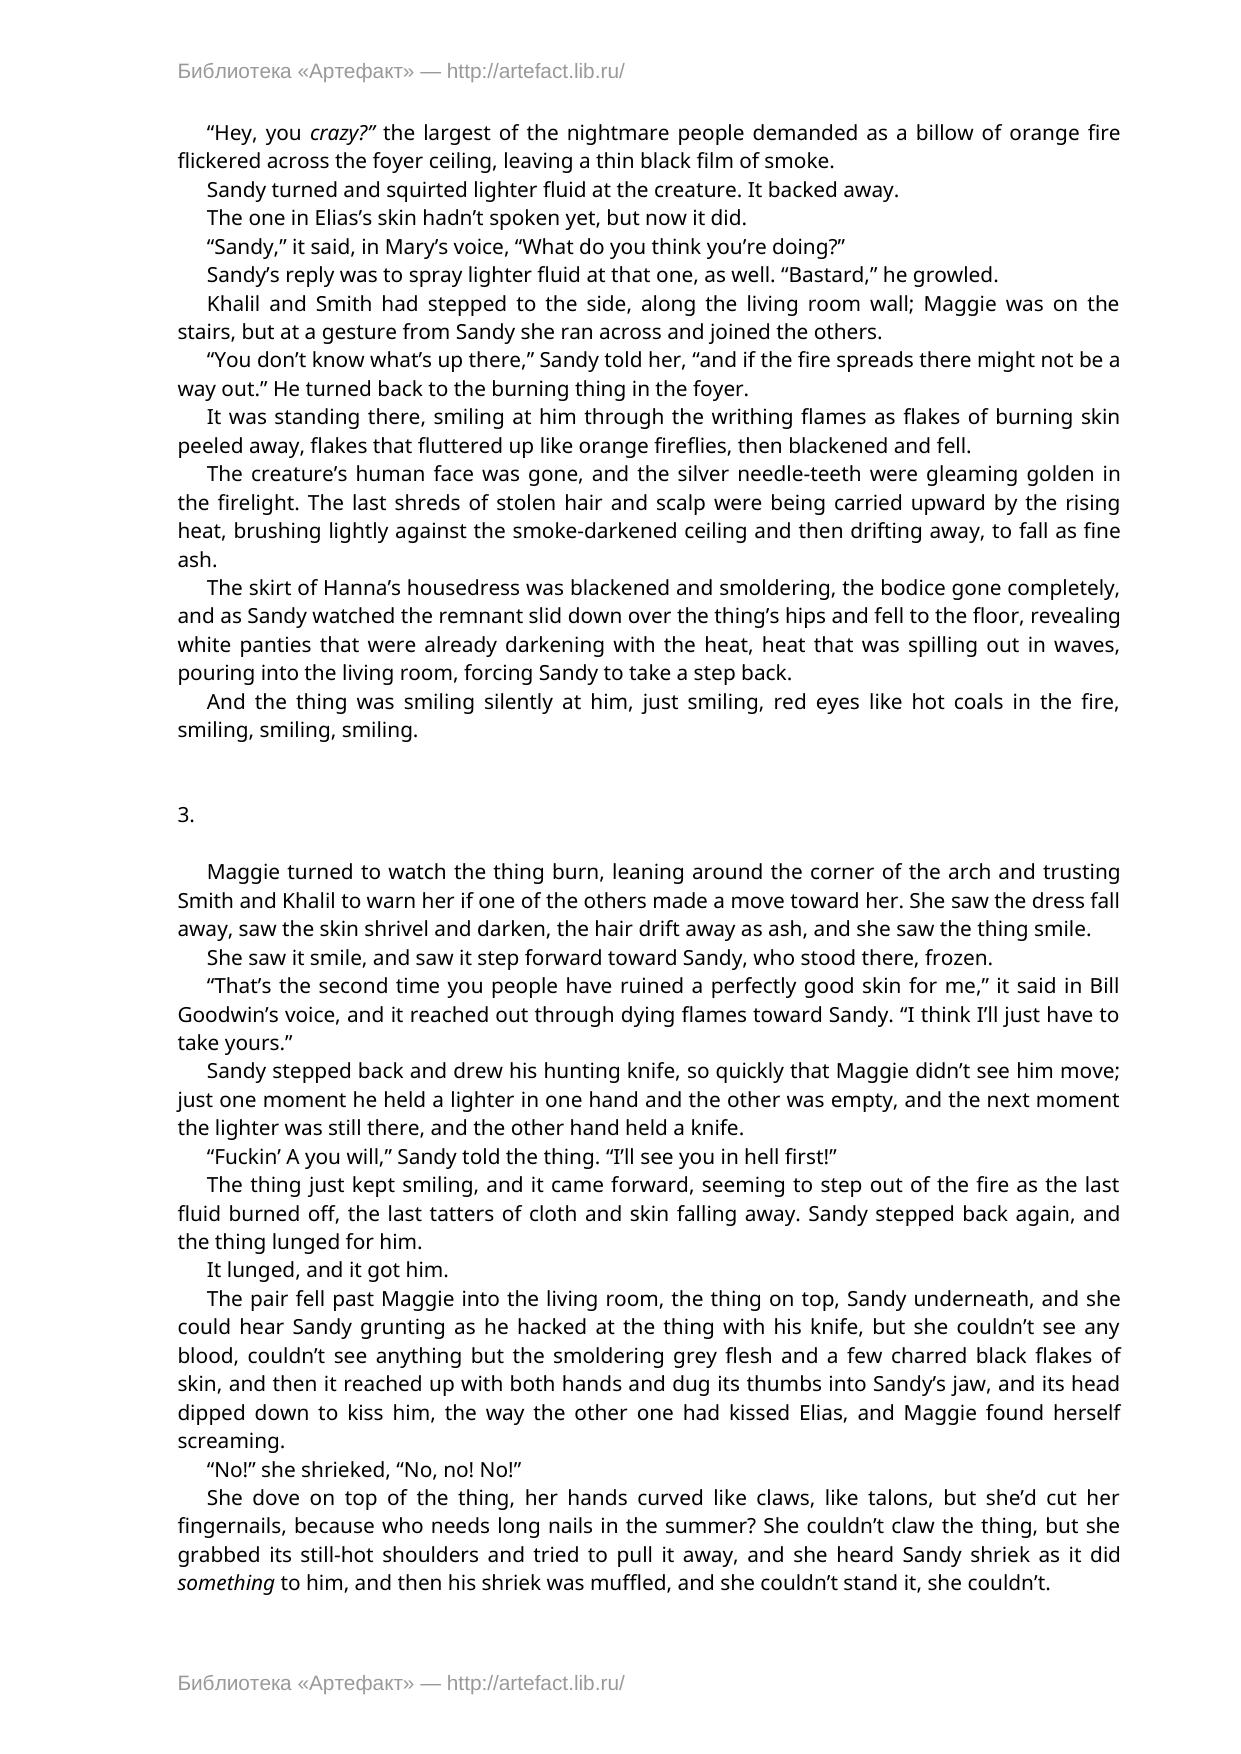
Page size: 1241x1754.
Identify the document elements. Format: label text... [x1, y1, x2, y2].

text It lunged, and it got him. [177, 1256, 1122, 1284]
text It was standing there, smiling at him through the writhing flames as flakes of burning skin peeled away, flakes that fluttered up like orange fireflies, then blackened and fell. [177, 402, 1122, 459]
text “You don’t know what’s up there,” Sandy told her, “and if the fire spreads there might not be a way out.” He turned back to the burning thing in the foyer. [177, 346, 1122, 402]
text The one in Elias’s skin hadn’t spoken yet, but now it did. [177, 203, 1122, 232]
text Sandy’s reply was to spray lighter fluid at that one, as well. “Bastard,” he growled. [177, 260, 1122, 289]
text “No!” she shrieked, “No, no! No!” [177, 1455, 1122, 1483]
text “Hey, you crazy?” the largest of the nightmare people demanded as a billow of orange fire flickered across the foyer ceiling, leaving a thin black film of smoke. [177, 118, 1122, 175]
text Sandy stepped back and drew his hunting knife, so quickly that Maggie didn’t see him move; just one moment he held a lighter in one hand and the other was empty, and the next moment the lighter was still there, and the other hand held a knife. [177, 1057, 1122, 1142]
text “Sandy,” it said, in Mary’s voice, “What do you think you’re doing?” [177, 232, 1122, 260]
text “That’s the second time you people have ruined a perfectly good skin for me,” it said in Bill Goodwin’s voice, and it reached out through dying flames toward Sandy. “I think I’ll just have to take yours.” [177, 971, 1122, 1057]
text She saw it smile, and saw it step forward toward Sandy, who stood there, frozen. [177, 943, 1122, 971]
text Maggie turned to watch the thing burn, leaning around the corner of the arch and trusting Smith and Khalil to warn her if one of the others made a move toward her. She saw the dress fall away, saw the skin shrivel and darken, the hair drift away as ash, and she saw the thing smile. [177, 857, 1122, 943]
text Khalil and Smith had stepped to the side, along the living room wall; Maggie was on the stairs, but at a gesture from Sandy she ran across and joined the others. [177, 289, 1122, 346]
text 3. [177, 801, 1122, 829]
text The pair fell past Maggie into the living room, the thing on top, Sandy underneath, and she could hear Sandy grunting as he hacked at the thing with his knife, but she couldn’t see any blood, couldn’t see anything but the smoldering grey flesh and a few charred black flakes of skin, and then it reached up with both hands and dug its thumbs into Sandy’s jaw, and its head dipped down to kiss him, the way the other one had kissed Elias, and Maggie found herself screaming. [177, 1284, 1122, 1455]
text Sandy turned and squirted lighter fluid at the creature. It backed away. [177, 175, 1122, 203]
text And the thing was smiling silently at him, just smiling, red eyes like hot coals in the fire, smiling, smiling, smiling. [177, 687, 1122, 744]
text The skirt of Hanna’s housedress was blackened and smoldering, the bodice gone completely, and as Sandy watched the remnant slid down over the thing’s hips and fell to the floor, revealing white panties that were already darkening with the heat, heat that was spilling out in waves, pouring into the living room, forcing Sandy to take a step back. [177, 573, 1122, 687]
text “Fuckin’ A you will,” Sandy told the thing. “I’ll see you in hell first!” [177, 1142, 1122, 1170]
text The thing just kept smiling, and it came forward, seeming to step out of the fire as the last fluid burned off, the last tatters of cloth and skin falling away. Sandy stepped back again, and the thing lunged for him. [177, 1170, 1122, 1256]
text She dove on top of the thing, her hands curved like claws, like talons, but she’d cut her fingernails, because who needs long nails in the summer? She couldn’t claw the thing, but she grabbed its still-hot shoulders and tried to pull it away, and she heard Sandy shriek as it did something to him, and then his shriek was muffled, and she couldn’t stand it, she couldn’t. [177, 1483, 1122, 1597]
text The creature’s human face was gone, and the silver needle-teeth were gleaming golden in the firelight. The last shreds of stolen hair and scalp were being carried upward by the rising heat, brushing lightly against the smoke-darkened ceiling and then drifting away, to fall as fine ash. [177, 459, 1122, 573]
